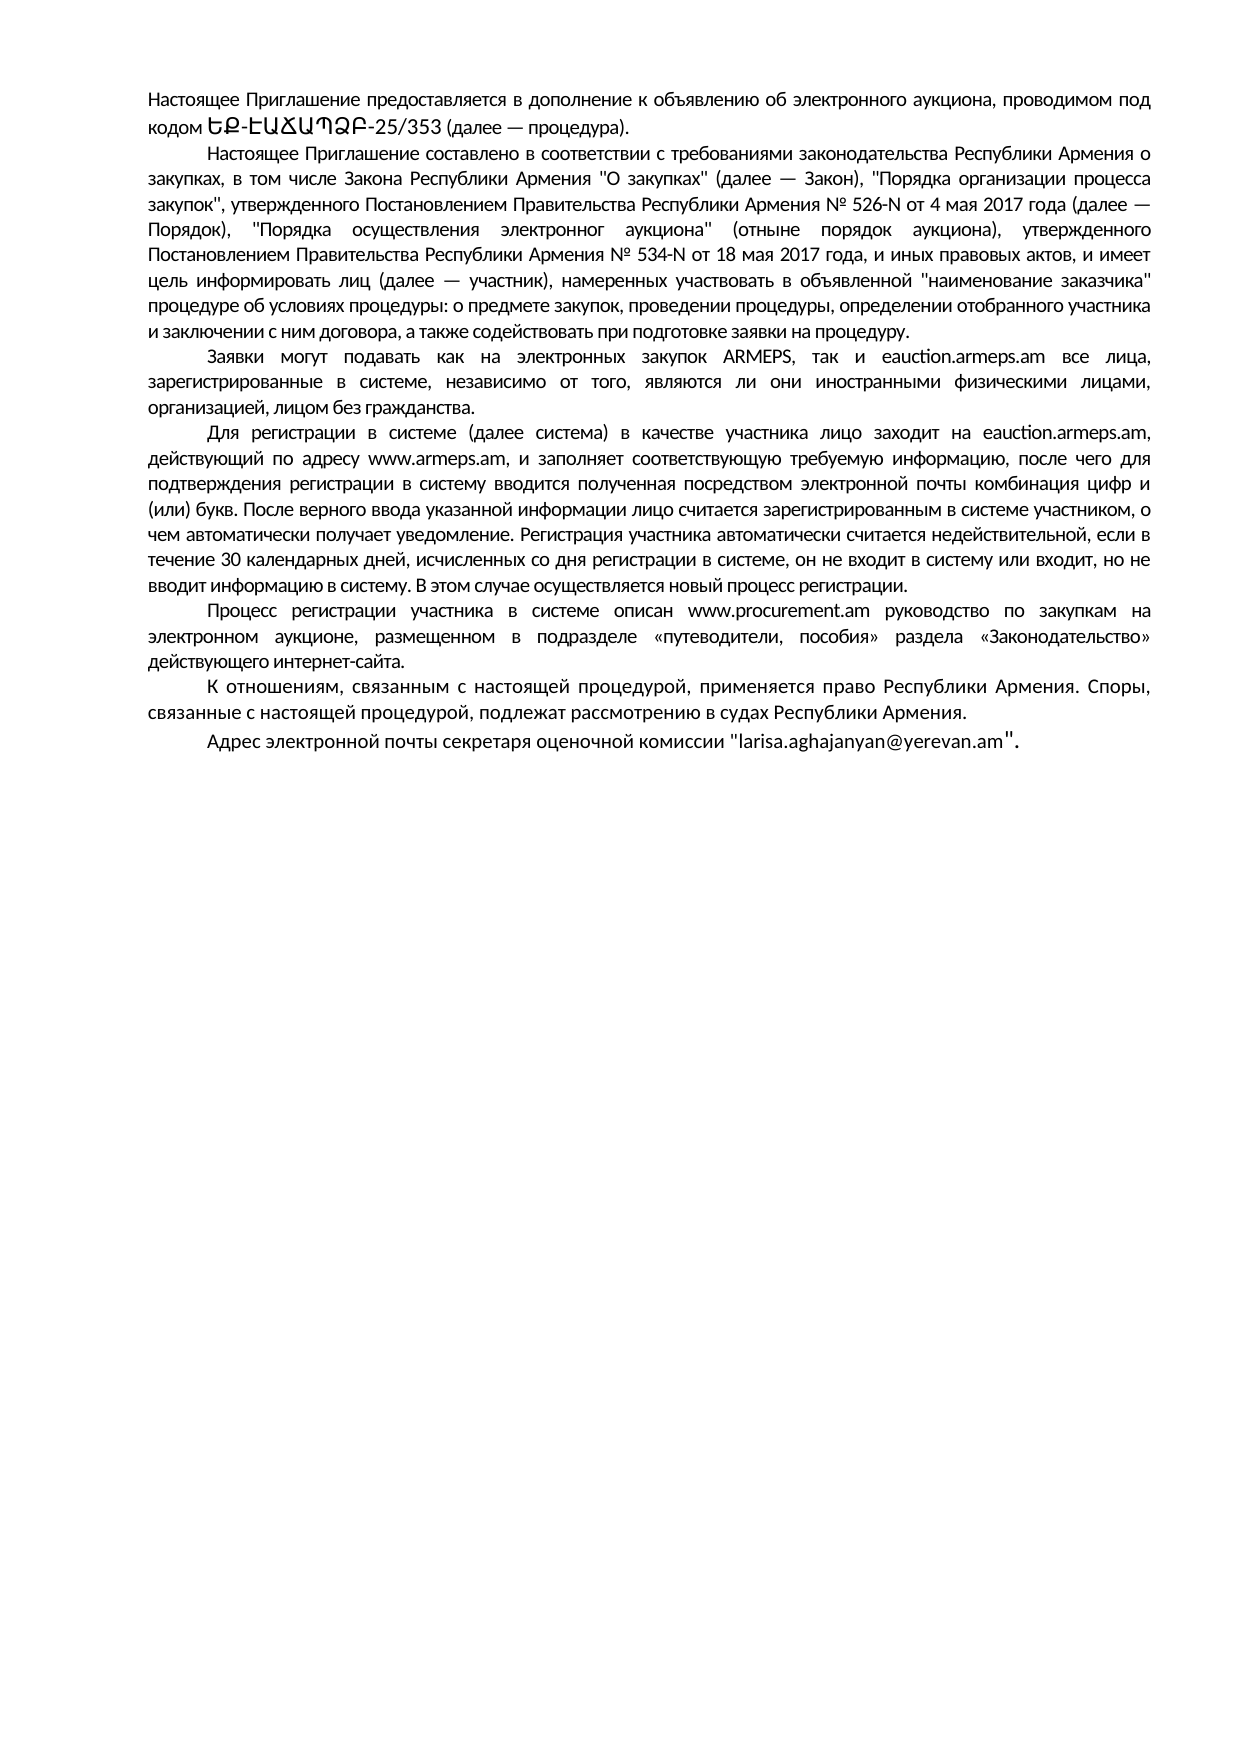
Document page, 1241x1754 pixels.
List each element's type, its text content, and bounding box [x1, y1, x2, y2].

text Для регистрации в системе (далее система) в качестве участника лицо заходит на eauction.armeps.am, действующий по адресу www.armeps.am, и заполняет соответствующую требуемую информацию, после чего для подтверждения регистрации в систему вводится полученная посредством электронной почты комбинация цифр и (или) букв. После верного ввода указанной информации лицо считается зарегистрированным в системе участником, о чем автоматически получает уведомление. Регистрация участника автоматически считается недействительной, если в течение 30 календарных дней, исчисленных со дня регистрации в системе, он не входит в систему или входит, но не вводит информацию в систему. В этом случае осуществляется новый процесс регистрации. [148, 419, 1152, 597]
text Процесс регистрации участника в системе описан www.procurement.am руководство по закупкам на электронном аукционе, размещенном в подразделе «путеводители, пособия» раздела «Законодательство» действующего интернет-сайта. [148, 597, 1152, 674]
text Заявки могут подавать как на электронных закупок ARMEPS, так и eauction.armeps.am все лица, зарегистрированные в системе, независимо от того, являются ли они иностранными физическими лицами, организацией, лицом без гражданства. [148, 343, 1152, 419]
text Адрес электронной почты секретаря оценочной комиссии "larisa.aghajanyan@yerevan.am". [148, 724, 1152, 755]
text К отношениям, связанным с настоящей процедурой, применяется право Республики Армения. Споры, связанные с настоящей процедурой, подлежат рассмотрению в судах Республики Армения. [148, 674, 1152, 724]
text Настоящее Приглашение составлено в соответствии с требованиями законодательства Республики Армения о закупках, в том числе Закона Республики Армения "О закупках" (далее — Закон), "Порядка организации процесса закупок", утвержденного Постановлением Правительства Республики Армения № 526-N от 4 мая 2017 года (далее — Порядок), "Порядка осуществления электронног аукциона" (отныне порядок аукциона), утвержденного Постановлением Правительства Республики Армения № 534-N от 18 мая 2017 года, и иных правовых актов, и имеет цель информировать лиц (далее — участник), намеренных участвовать в объявленной "наименование заказчика" процедуре об условиях процедуры: о предмете закупок, проведении процедуры, определении отобранного участника и заключении с ним договора, а также содействовать при подготовке заявки на процедуру. [148, 140, 1152, 343]
text Настоящее Приглашение предоставляется в дополнение к объявлению об электронного аукциона, проводимом под кодом ԵՔ-ԷԱՃԱՊՁԲ-25/353 (далее — процедура). [148, 86, 1152, 140]
